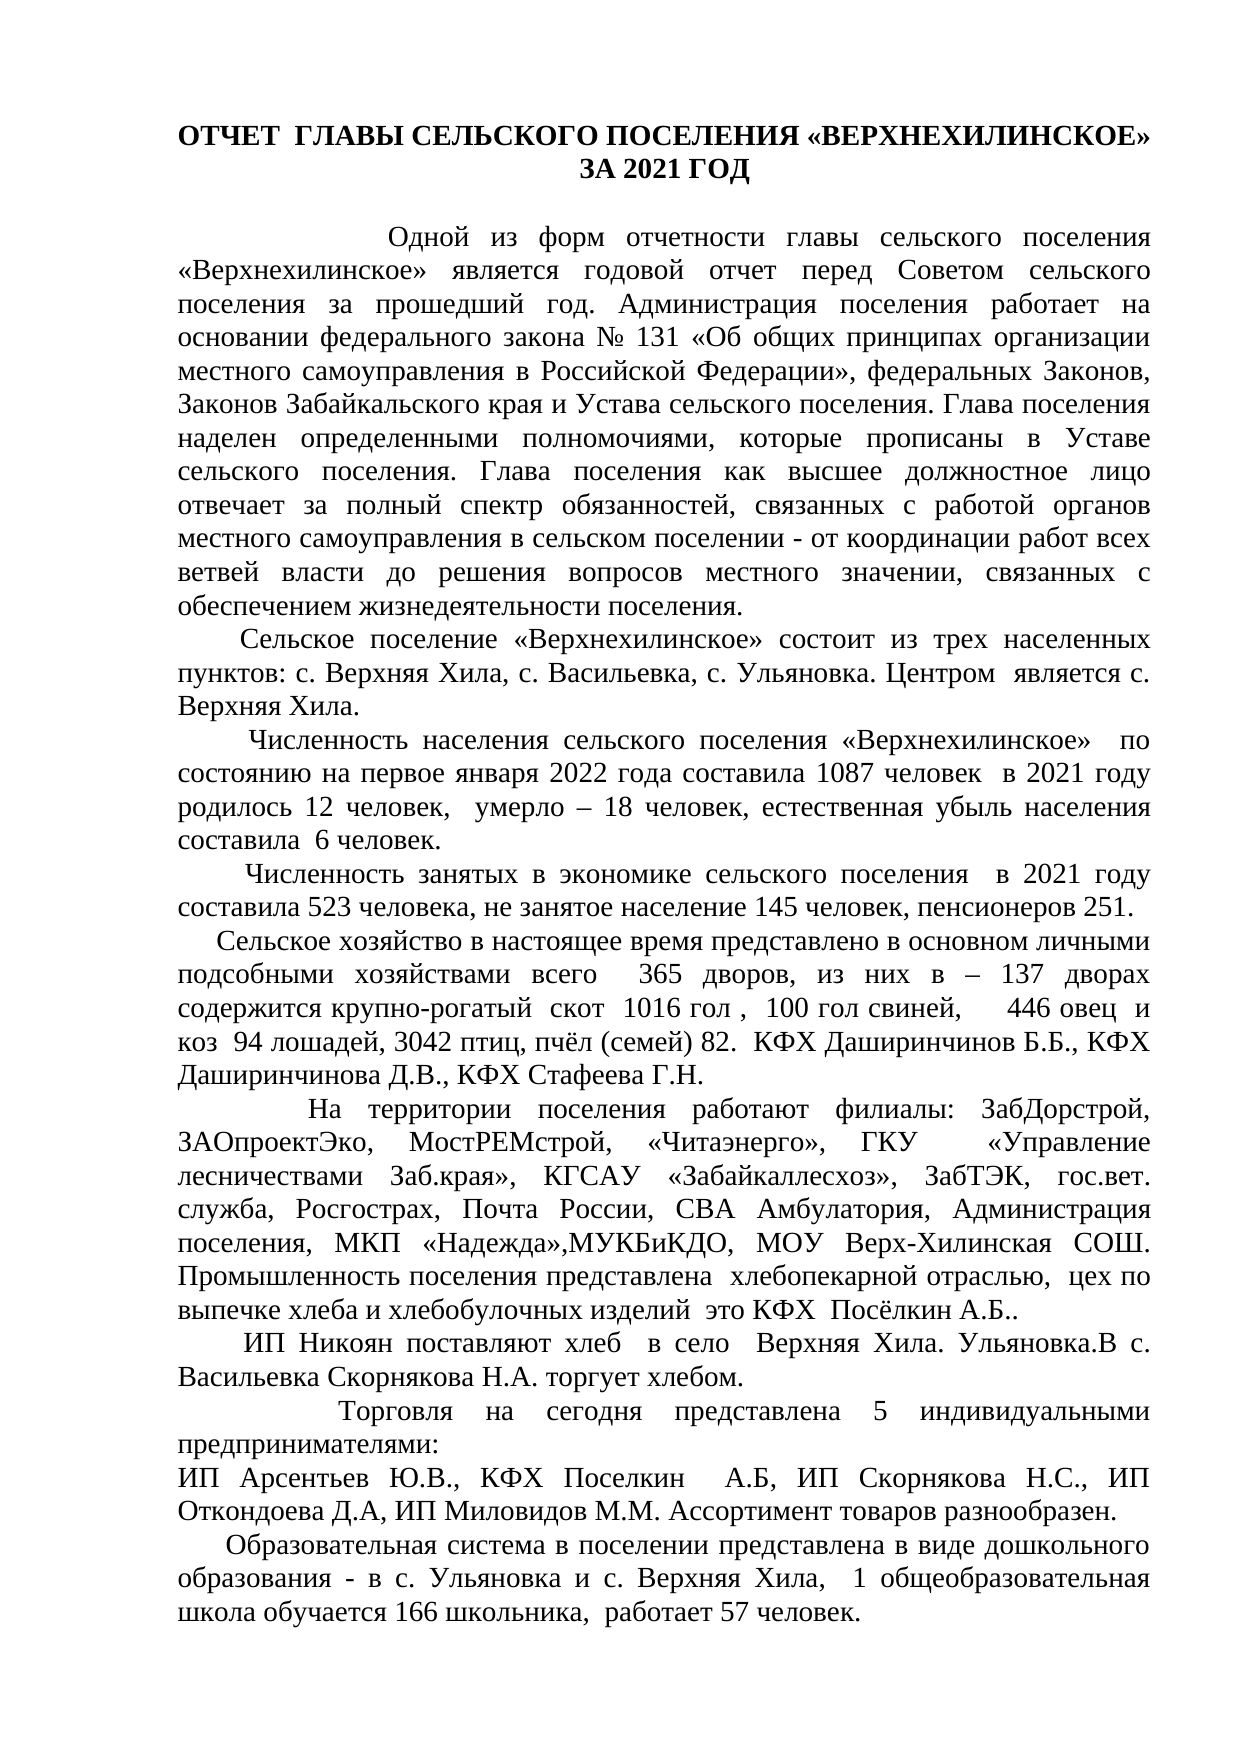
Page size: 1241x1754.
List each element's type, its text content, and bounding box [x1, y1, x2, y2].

text Сельское поселение «Верхнехилинское» состоит из трех населенных пунктов: с. Верхняя Хила, с. Васильевка, с. Ульяновка. Центром является с. Верхняя Хила. [177, 621, 1152, 722]
text Сельское хозяйство в настоящее время представлено в основном личными подсобными хозяйствами всего 365 дворов, из них в – 137 дворах содержится крупно-рогатый скот 1016 гол , 100 гол свиней, 446 овец и коз 94 лошадей, 3042 птиц, пчёл (семей) 82. КФХ Даширинчинов Б.Б., КФХ Даширинчинова Д.В., КФХ Стафеева Г.Н. [177, 923, 1152, 1091]
text ОТЧЕТ ГЛАВЫ СЕЛЬСКОГО ПОСЕЛЕНИЯ «ВЕРХНЕХИЛИНСКОЕ» ЗА 2021 ГОД [177, 118, 1152, 185]
text На территории поселения работают филиалы: ЗабДорстрой, ЗАОпроектЭко, МостРЕМстрой, «Читаэнерго», ГКУ «Управление лесничествами Заб.края», КГСАУ «Забайкаллесхоз», ЗабТЭК, гос.вет. служба, Росгострах, Почта России, СВА Амбулатория, Администрация поселения, МКП «Надежда»,МУКБиКДО, МОУ Верх-Хилинская СОШ. Промышленность поселения представлена хлебопекарной отраслью, цех по выпечке хлеба и хлебобулочных изделий это КФХ Посёлкин А.Б.. [177, 1091, 1152, 1326]
text Образовательная система в поселении представлена в виде дошкольного образования - в с. Ульяновка и с. Верхняя Хила, 1 общеобразовательная школа обучается 166 школьника, работает 57 человек. [177, 1527, 1152, 1627]
text Численность занятых в экономике сельского поселения в 2021 году составила 523 человека, не занятое население 145 человек, пенсионеров 251. [177, 856, 1152, 923]
text Одной из форм отчетности главы сельского поселения «Верхнехилинское» является годовой отчет перед Советом сельского поселения за прошедший год. Администрация поселения работает на основании федерального закона № 131 «Об общих принципах организации местного самоуправления в Российской Федерации», федеральных Законов, Законов Забайкальского края и Устава сельского поселения. Глава поселения наделен определенными полномочиями, которые прописаны в Уставе сельского поселения. Глава поселения как высшее должностное лицо отвечает за полный спектр обязанностей, связанных с работой органов местного самоуправления в сельском поселении - от координации работ всех ветвей власти до решения вопросов местного значении, связанных с обеспечением жизнедеятельности поселения. [177, 219, 1152, 621]
text Численность населения сельского поселения «Верхнехилинское» по состоянию на первое января 2022 года составила 1087 человек в 2021 году родилось 12 человек, умерло – 18 человек, естественная убыль населения составила 6 человек. [177, 722, 1152, 856]
text ИП Никоян поставляют хлеб в село Верхняя Хила. Ульяновка.В с. Васильевка Скорнякова Н.А. торгует хлебом. [177, 1326, 1152, 1393]
text Торговля на сегодня представлена 5 индивидуальными предпринимателями: [177, 1393, 1152, 1460]
text ИП Арсентьев Ю.В., КФХ Поселкин А.Б, ИП Скорнякова Н.С., ИП Откондоева Д.А, ИП Миловидов М.М. Ассортимент товаров разнообразен. [177, 1460, 1152, 1527]
